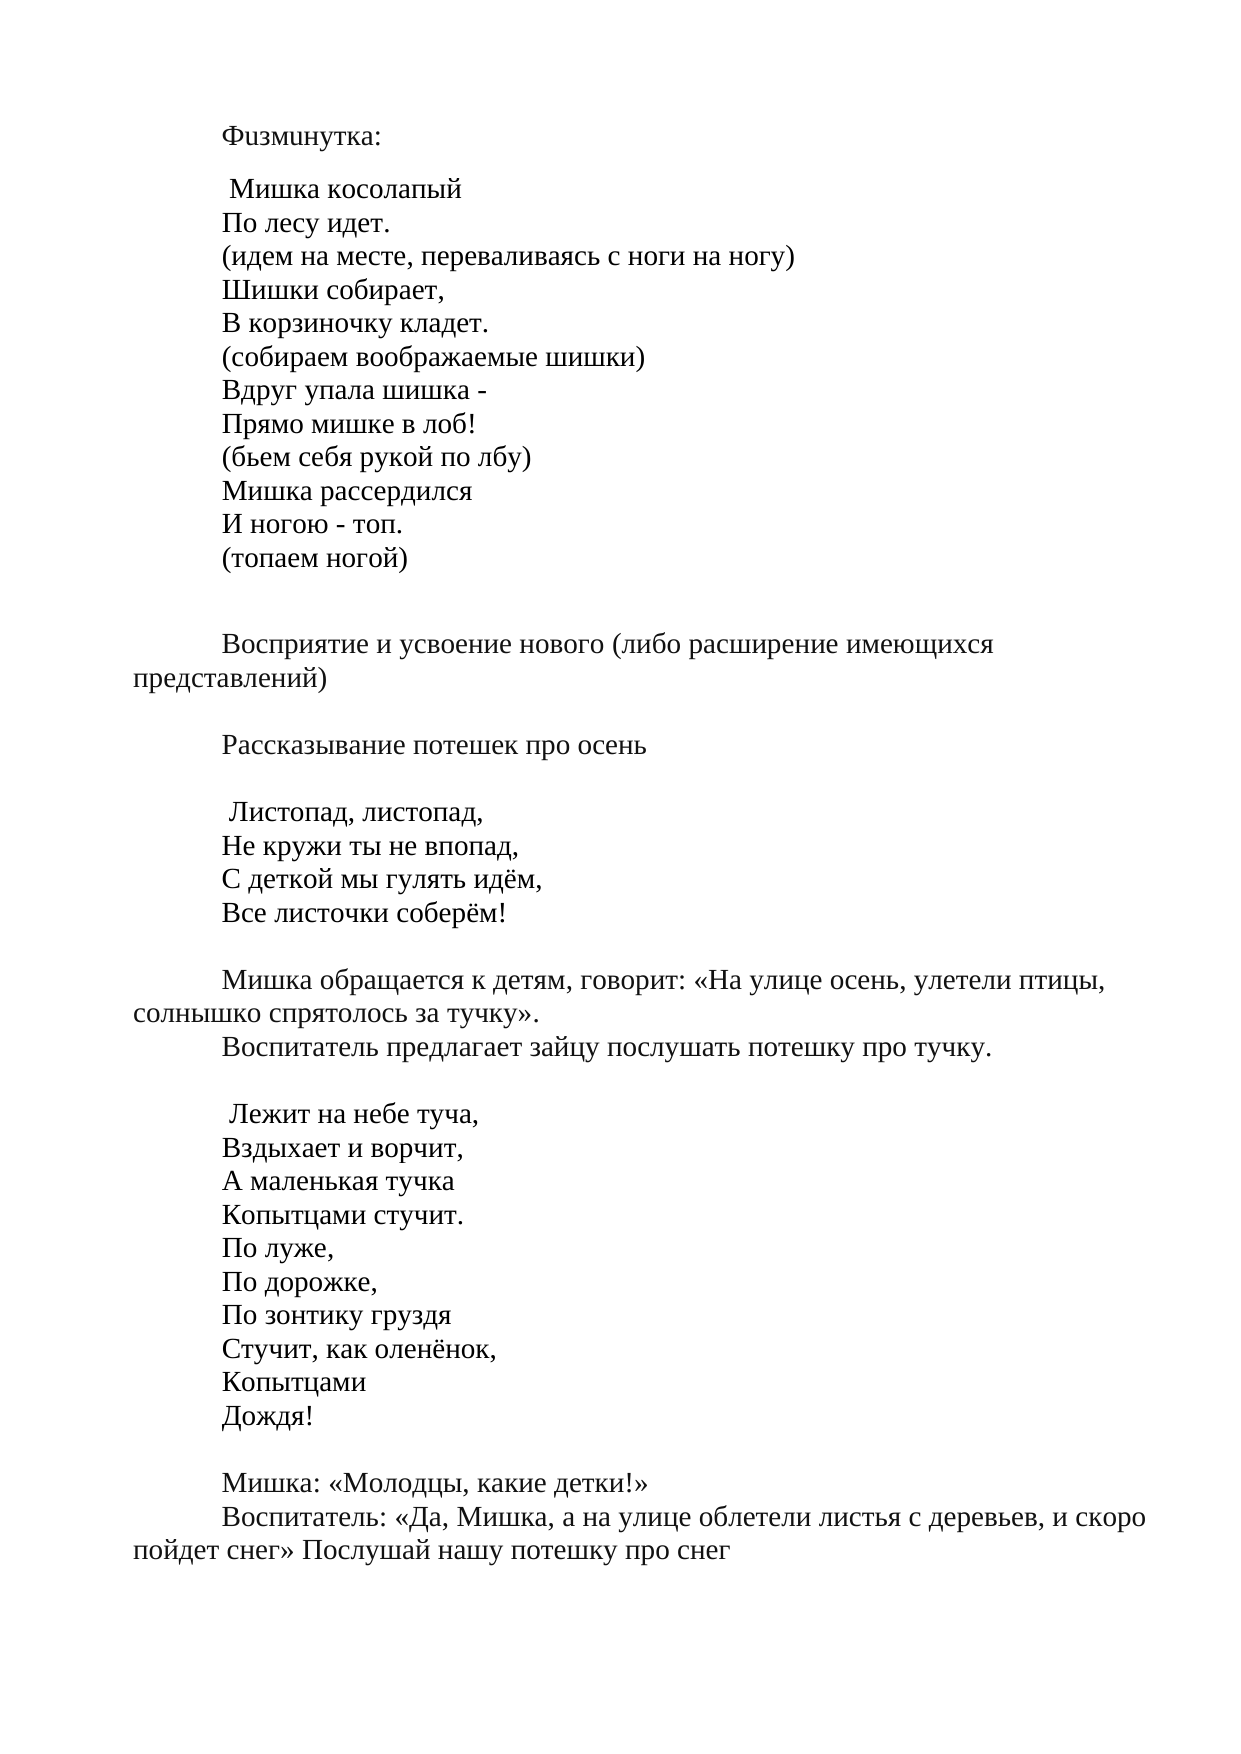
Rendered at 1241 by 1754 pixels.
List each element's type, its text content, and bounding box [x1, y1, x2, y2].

text Мишка косолапый По лесу идет. (идем на месте, переваливаясь с ноги на ногу) Шишки собирает, В корзиночку кладет. (собираем воображаемые шишки) Вдруг упала шишка - Прямо мишке в лоб! (бьем себя рукой по лбу) Мишка рассердился И ногою - топ. (топаем ногой) [222, 171, 1152, 574]
text Воспитатель предлагает зайцу послушать потешку про тучку. [133, 1029, 1152, 1063]
text Мишка обращается к детям, говорит: «На улице осень, улетели птицы, солнышко спрятолось за тучку». [133, 962, 1152, 1029]
text Воспитатель: «Да, Мишка, а на улице облетели листья с деревьев, и скоро пойдет снег» Послушай нашу потешку про снег [133, 1499, 1152, 1566]
text Мишка: «Молодцы, какие детки!» [133, 1465, 1152, 1499]
text Лежит на небе туча, Вздыхает и ворчит, А маленькая тучка Копытцами стучит. По луже, По дорожке, По зонтику груздя Стучит, как оленёнок, Копытцами Дождя! [222, 1096, 1152, 1432]
text Рассказывание потешек про осень [133, 727, 1152, 761]
text С деткой мы гулять идём, [133, 861, 1152, 895]
text Фuзмuнутка: [133, 118, 1152, 152]
text Все листочки соберём! [133, 895, 1152, 928]
text Не кружи ты не впопад, [133, 828, 1152, 861]
text Листопад, листопад, [133, 794, 1152, 828]
text Восприятие и усвоение нового (либо расширение имеющихся представлений) [133, 627, 1152, 694]
